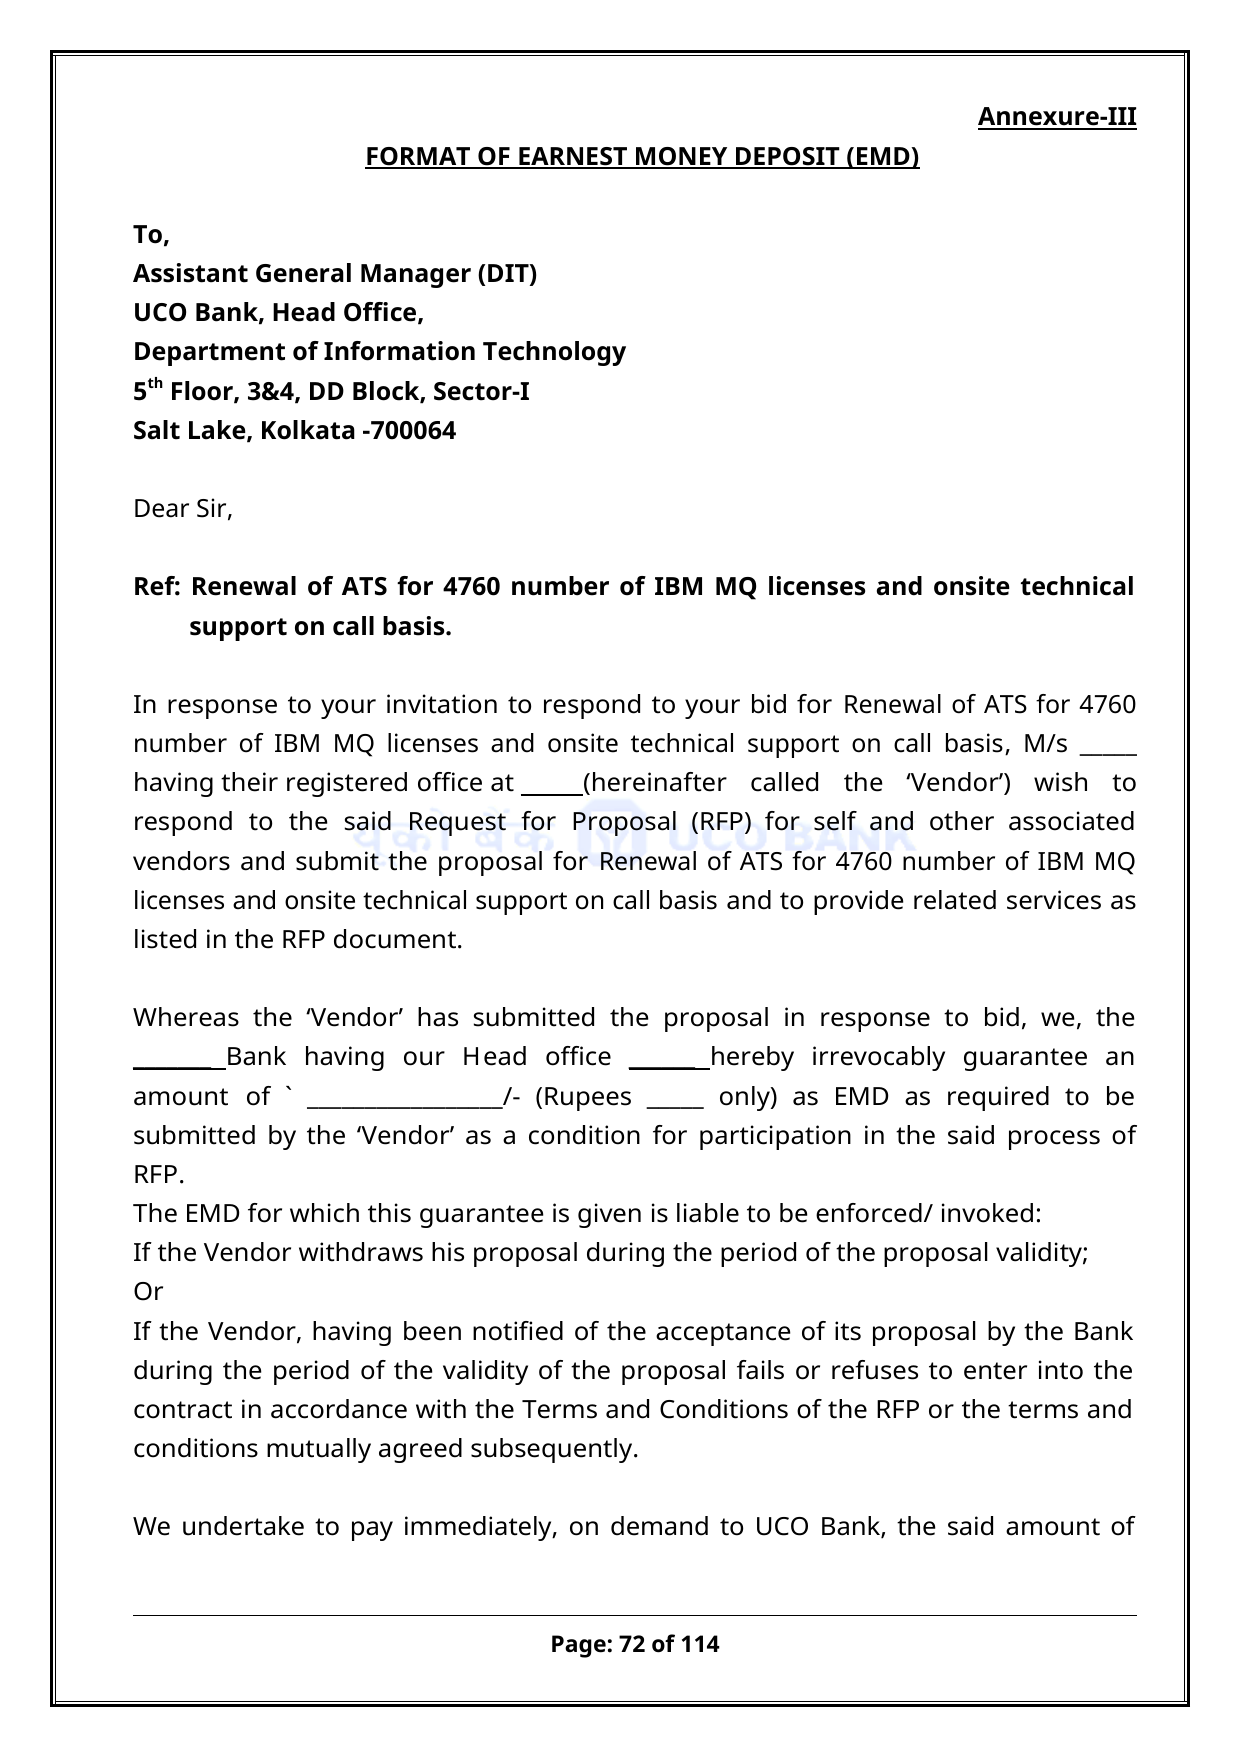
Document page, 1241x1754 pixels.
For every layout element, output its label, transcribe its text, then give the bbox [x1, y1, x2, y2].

text To, [133, 216, 1137, 251]
text Annexure-III [148, 99, 1137, 133]
text If the Vendor, having been notified of the acceptance of its proposal by the Bank during the period of the validity of the proposal fails or refuses to enter into the contract in accordance with the Terms and Conditions of the RFP or the terms and conditions mutually agreed subsequently. [133, 1313, 1135, 1465]
text FORMAT OF EARNEST MONEY DEPOSIT (EMD) [148, 138, 1137, 172]
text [133, 1509, 1136, 1543]
text Assistant General Manager (DIT) [133, 256, 1137, 290]
text In response to your invitation to respond to your bid for Renewal of ATS for 4760 number of IBM MQ licenses and onsite technical support on call basis, M/s _____ having their registered office at (hereinafter called the ‘Vendor’) wish to respond to the said Request for Proposal (RFP) for self and other associated vendors and submit the proposal for Renewal of ATS for 4760 number of IBM MQ licenses and onsite technical support on call basis and to provide related services as listed in the RFP document. [133, 686, 1137, 956]
text Dear Sir, [133, 491, 1137, 525]
text Whereas the ‘Vendor’ has submitted the proposal in response to bid, we, the _______ Bank having our Head office ______ hereby irrevocably guarantee an amount of ` _________________/- (Rupees _____ only) as EMD as required to be submitted by the ‘Vendor’ as a condition for participation in the said process of RFP. [133, 1000, 1136, 1191]
text The EMD for which this guarantee is given is liable to be enforced/ invoked: [133, 1196, 1136, 1230]
text Ref: Renewal of ATS for 4760 number of IBM MQ licenses and onsite technical support on call basis. [133, 569, 1137, 642]
text Department of Information Technology [133, 334, 1137, 368]
text Salt Lake, Kolkata -700064 [133, 412, 1137, 446]
text Or [133, 1274, 1135, 1308]
text If the Vendor withdraws his proposal during the period of the proposal validity; [133, 1235, 1135, 1269]
text UCO Bank, Head Office, [133, 295, 1137, 329]
text 5th Floor, 3&4, DD Block, Sector-I [133, 373, 1137, 407]
